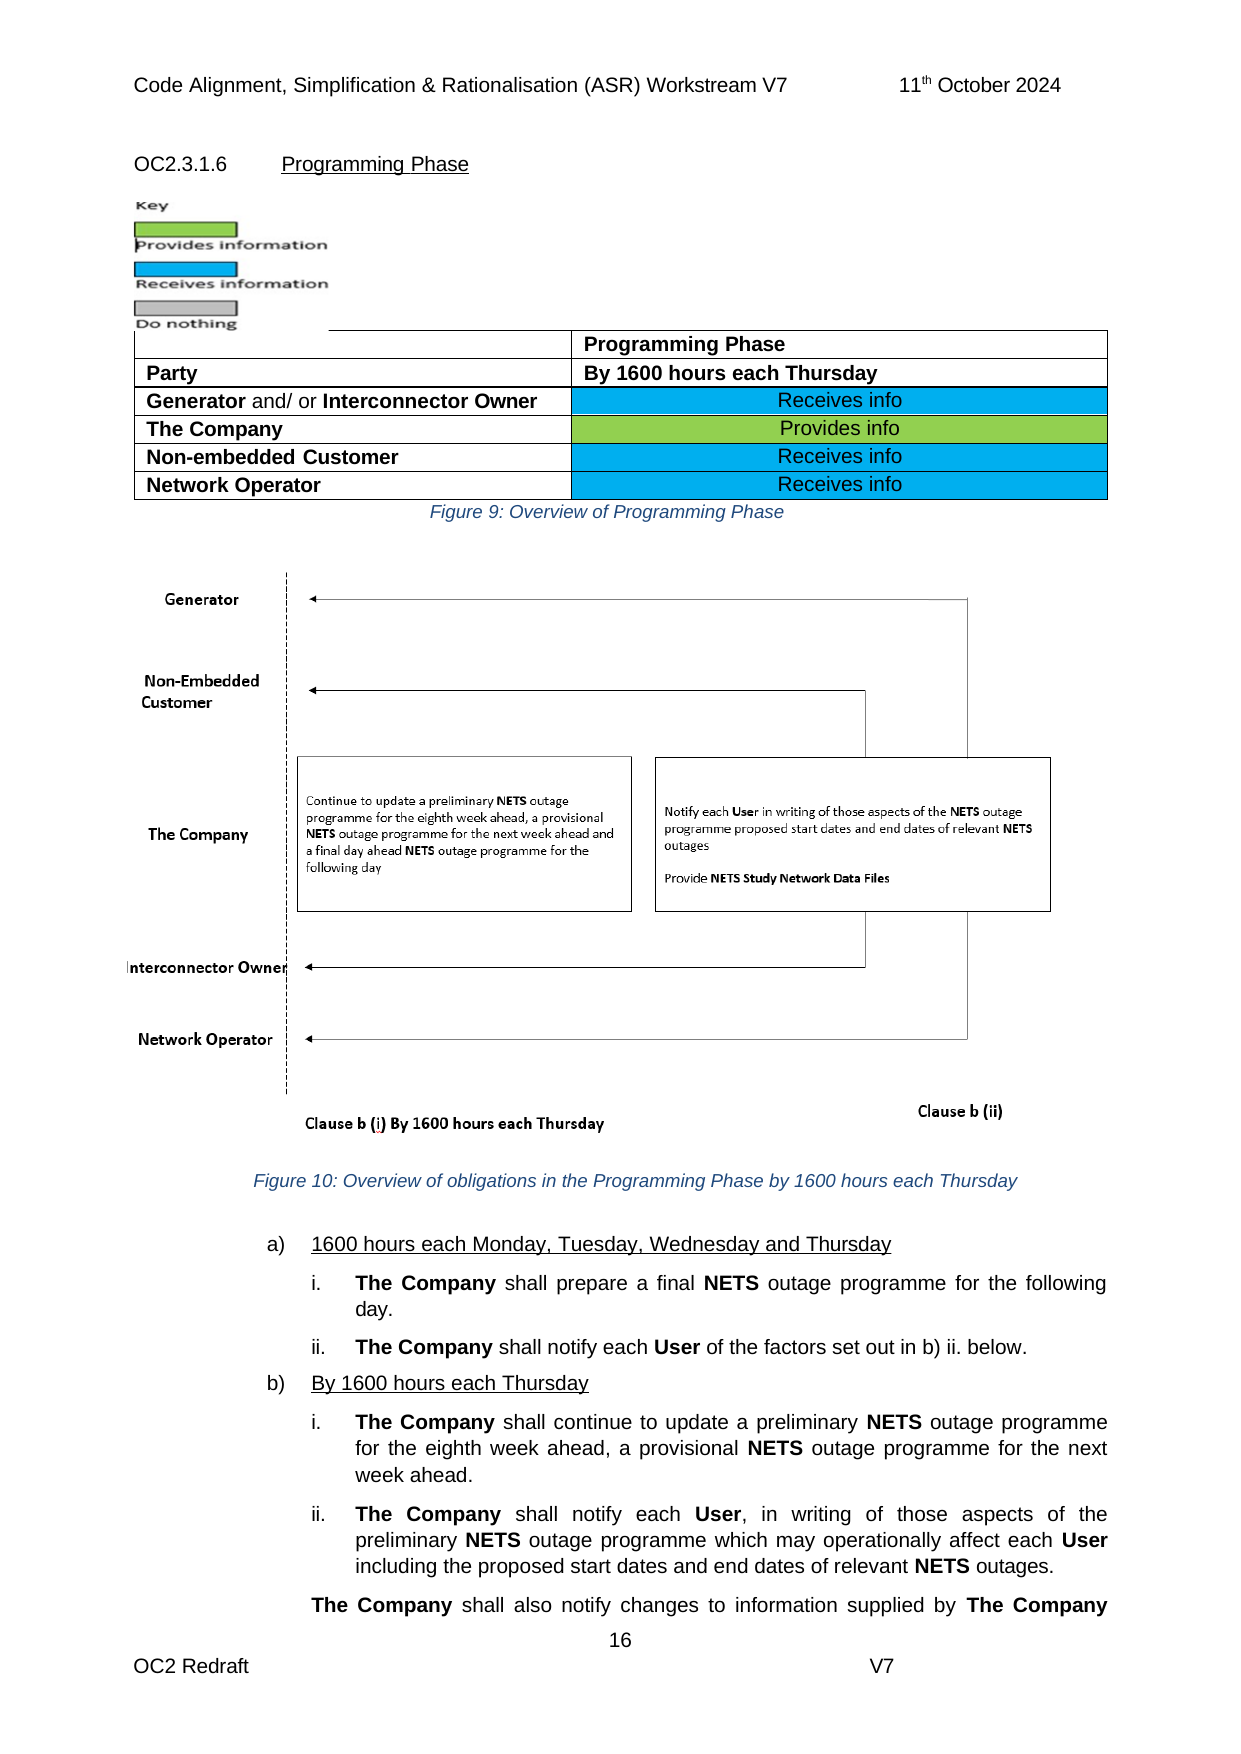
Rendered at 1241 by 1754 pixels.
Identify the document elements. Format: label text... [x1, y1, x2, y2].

table_cell Provides info [572, 416, 1107, 443]
table_cell Receives info [572, 388, 1107, 414]
table_cell Generator and/ or Interconnector Owner [135, 388, 571, 414]
list The Company shall notify each User of the factors set out in b) ii. below. [311, 1335, 1234, 1359]
picture [127, 545, 1101, 1149]
list The Company shall notify each User, in writing of those aspects of the preliminary NETS outage programme which may operationally affect each User including the proposed start dates and end dates of relevant NETS outages. [311, 1502, 1108, 1578]
list The Company shall continue to update a preliminary NETS outage programme for the eighth week ahead, a provisional NETS outage programme for the next week ahead. [311, 1410, 1108, 1487]
list The Company shall prepare a final NETS outage programme for the following day. [311, 1270, 1108, 1321]
table_cell Non-embedded Customer [135, 444, 571, 471]
table_cell Party [135, 359, 571, 386]
table_cell Network Operator [135, 472, 571, 499]
table_header Programming Phase [572, 331, 1107, 358]
table_cell Receives info [572, 472, 1107, 499]
list 1600 hours each Monday, Tuesday, Wednesday and Thursday [267, 1232, 1234, 1256]
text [311, 1593, 1108, 1617]
picture [133, 202, 329, 331]
list By 1600 hours each Thursday [267, 1371, 1234, 1395]
table_cell Receives info [572, 444, 1107, 471]
table_cell The Company [135, 416, 571, 443]
text OC2.3.1.6 Programming Phase [134, 152, 1234, 176]
table_header [135, 331, 571, 358]
table_cell By 1600 hours each Thursday [572, 359, 1107, 386]
